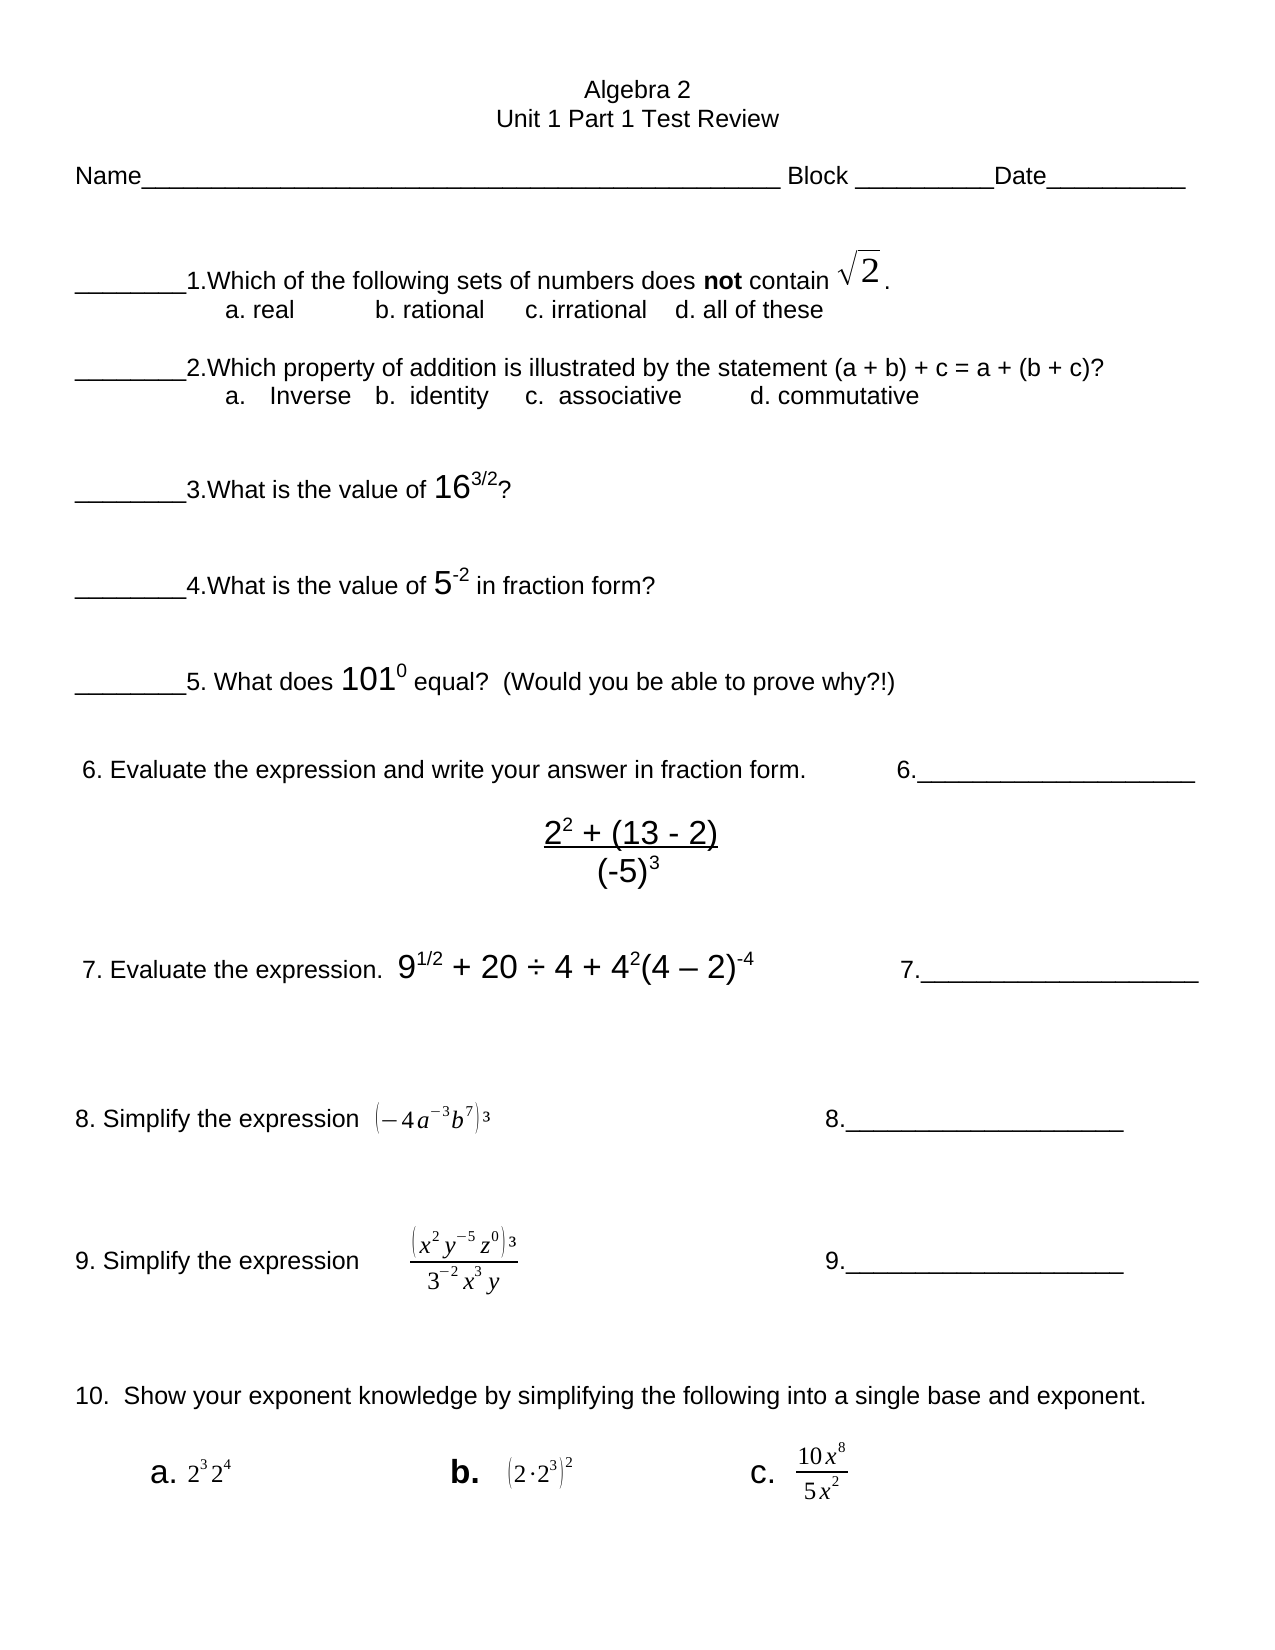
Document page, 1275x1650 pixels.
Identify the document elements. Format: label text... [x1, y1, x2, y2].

text Name______________________________________________ Block __________Date__________ [75, 161, 1200, 190]
text Algebra 2 [75, 75, 1200, 104]
text 10. Show your exponent knowledge by simplifying the following into a single base and exponent. [75, 1381, 1200, 1410]
text ________2.Which property of addition is illustrated by the statement (a + b) + c = a + (b + c)? [75, 352, 1200, 381]
text ________5. What does 1010 equal? (Would you be able to prove why?!) [75, 659, 1200, 698]
text ________3.What is the value of 163/2? [75, 467, 1200, 506]
text 7. Evaluate the expression. 91/2 + 20 ÷ 4 + 42(4 – 2)-4 7.____________________ [75, 947, 1200, 986]
text Unit 1 Part 1 Test Review [75, 104, 1200, 132]
text ________4.What is the value of 5-2 in fraction form? [75, 563, 1200, 602]
list Inverse b. identity c. associative d. commutative [225, 381, 1200, 410]
text (-5)3 [75, 851, 1200, 890]
text ________1.Which of the following sets of numbers does not contain . [75, 247, 1200, 295]
text 6. Evaluate the expression and write your answer in fraction form. 6.____________________ [75, 755, 1200, 784]
text 22 + (13 - 2) [450, 813, 1200, 851]
text a. real b. rational c. irrational d. all of these [150, 295, 1200, 324]
text 9. Simplify the expression 9.____________________ [75, 1225, 1200, 1295]
text 8. Simplify the expression 8.____________________ [75, 1101, 1200, 1139]
list b. c. [150, 1438, 1200, 1504]
